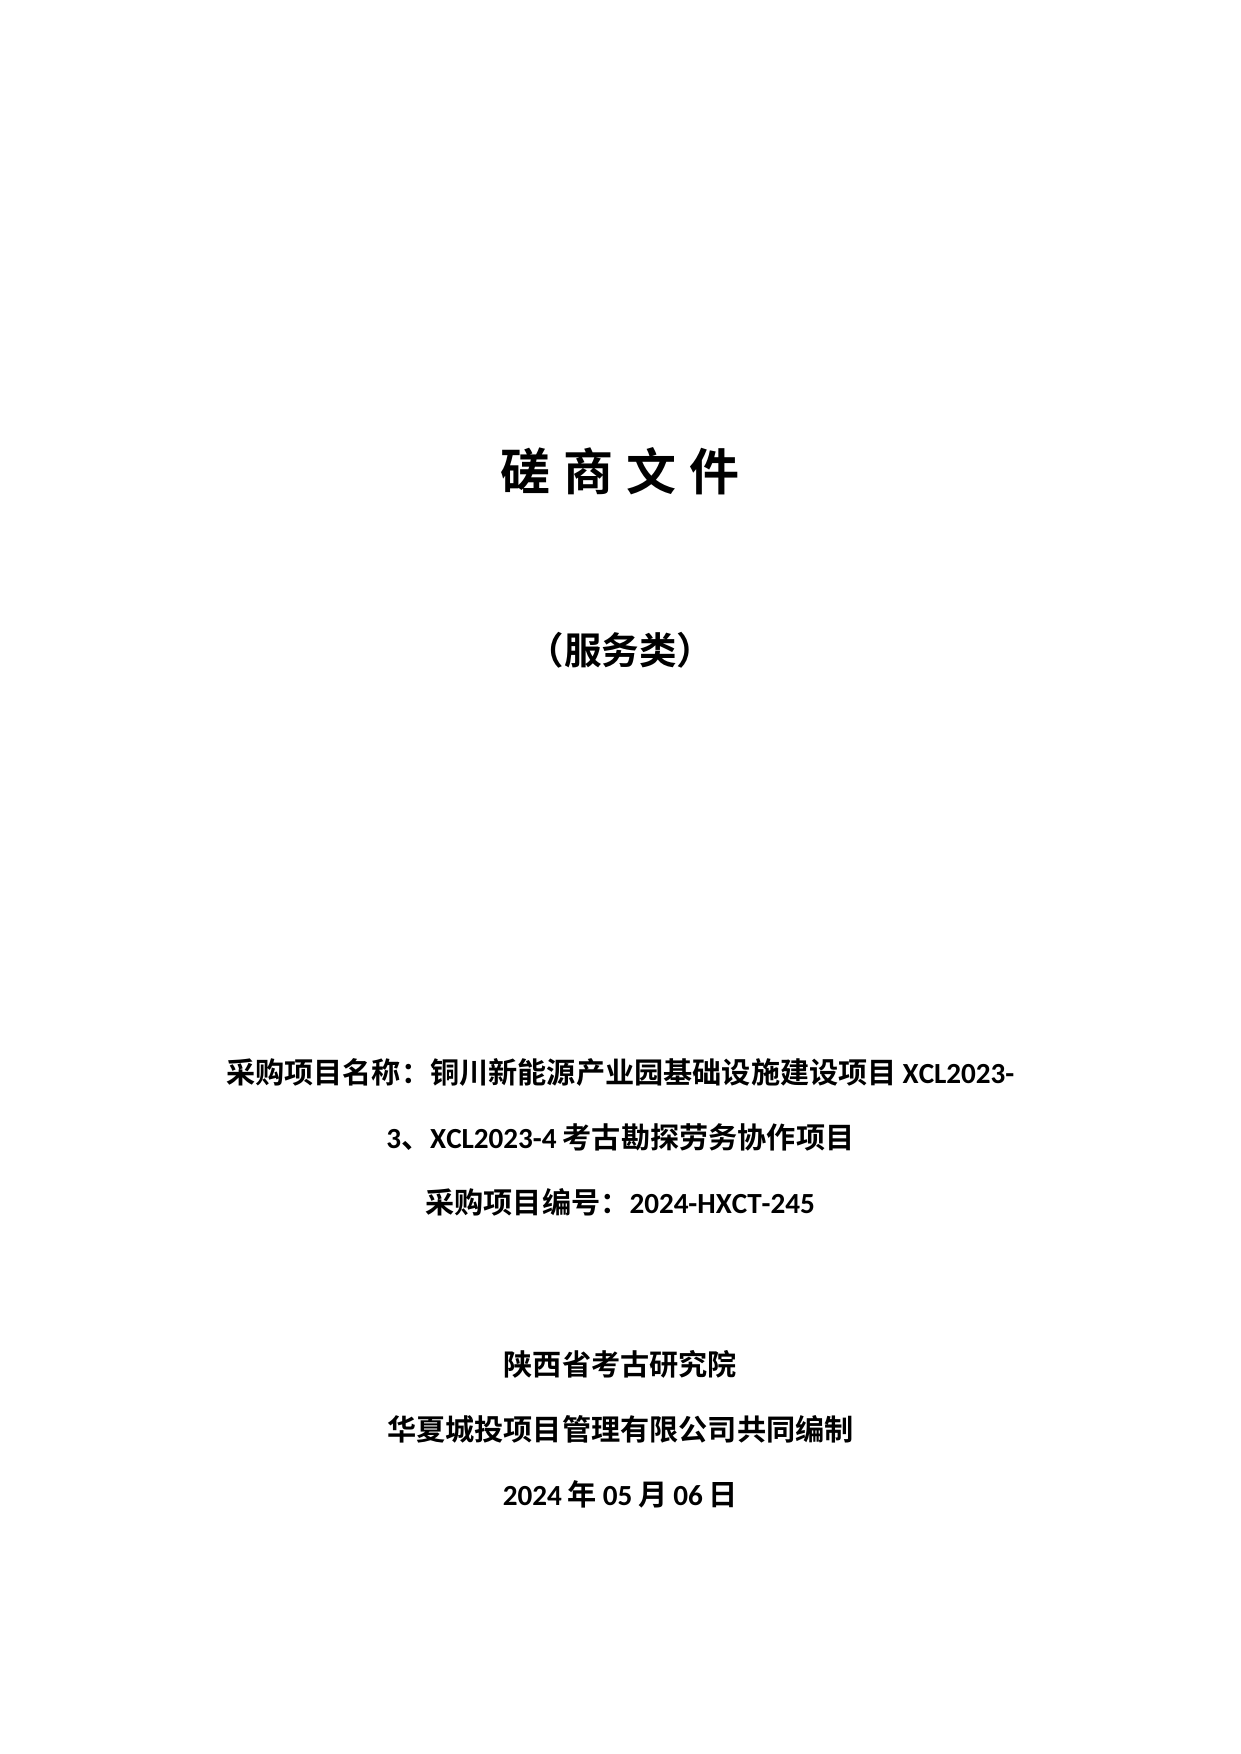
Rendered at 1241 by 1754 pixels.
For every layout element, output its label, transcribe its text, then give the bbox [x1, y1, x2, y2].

text 华夏城投项目管理有限公司共同编制 [187, 1397, 1053, 1462]
text 磋 商 文 件 [187, 422, 1053, 617]
text （服务类） [187, 617, 1053, 1039]
text 陕西省考古研究院 [187, 1332, 1053, 1397]
text 采购项目名称：铜川新能源产业园基础设施建设项目XCL2023-3、XCL2023-4考古勘探劳务协作项目 [187, 1039, 1053, 1169]
text 采购项目编号：2024-HXCT-245 [187, 1169, 1053, 1332]
text 2024年05月06日 [187, 1462, 1053, 1527]
